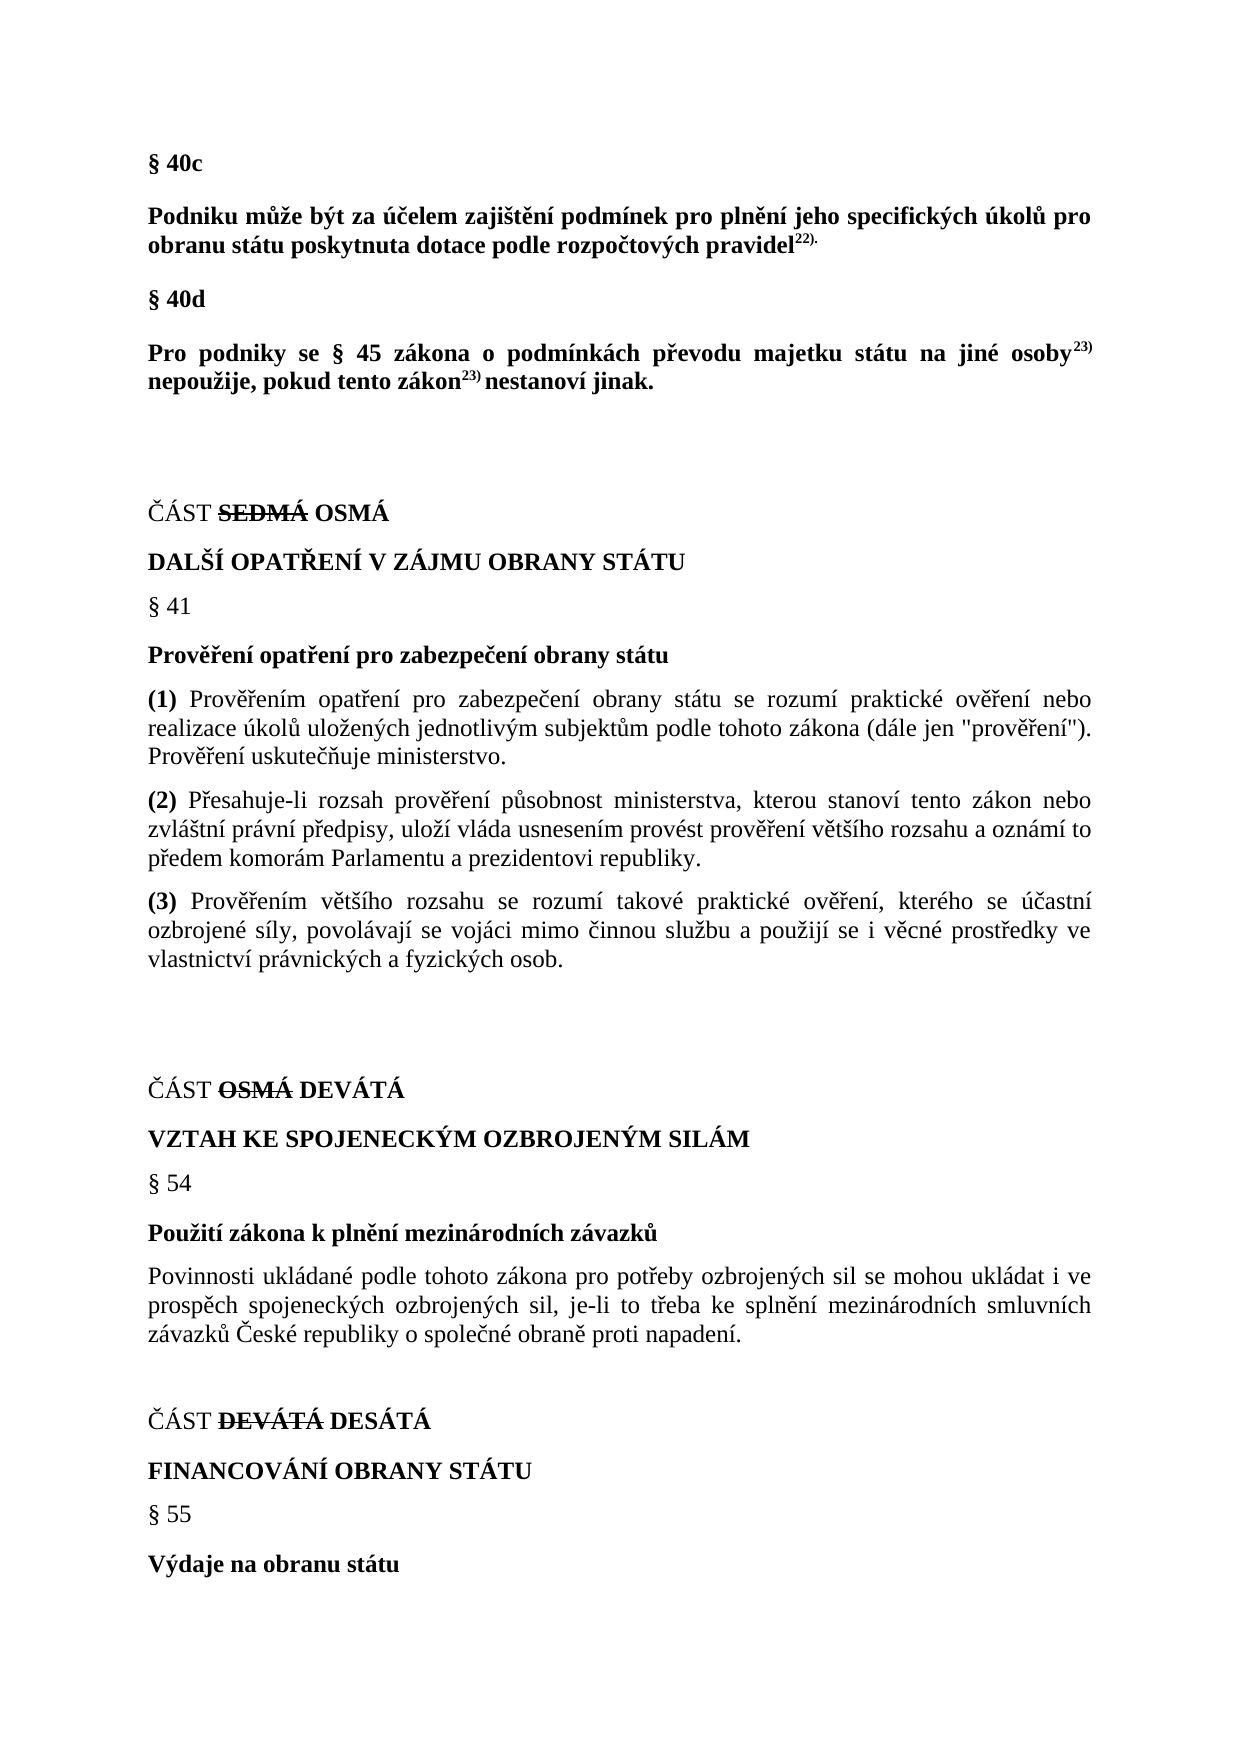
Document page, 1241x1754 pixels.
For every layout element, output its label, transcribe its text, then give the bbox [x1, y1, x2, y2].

text VZTAH KE SPOJENECKÝM OZBROJENÝM SILÁM [148, 1119, 1093, 1153]
text Prověření opatření pro zabezpečení obrany státu [148, 634, 1093, 669]
text ČÁST SEDMÁ OSMÁ [148, 498, 1093, 526]
text § 41 [148, 591, 1093, 619]
text ČÁST DEVÁTÁ DESÁTÁ [148, 1406, 1093, 1435]
text Výdaje na obranu státu [148, 1543, 1093, 1578]
text § 40c [148, 148, 1093, 176]
text Použití zákona k plnění mezinárodních závazků [148, 1212, 1093, 1246]
text (2) Přesahuje-li rozsah prověření působnost ministerstva, kterou stanoví tento zákon nebo zvláštní právní předpisy, uloží vláda usnesením provést prověření většího rozsahu a oznámí to předem komorám Parlamentu a prezidentovi republiky. [148, 785, 1093, 871]
text (3) Prověřením většího rozsahu se rozumí takové praktické ověření, kterého se účastní ozbrojené síly, povolávají se vojáci mimo činnou službu a použijí se i věcné prostředky ve vlastnictví právnických a fyzických osob. [148, 886, 1093, 973]
text ČÁST OSMÁ DEVÁTÁ [148, 1075, 1093, 1104]
text Povinnosti ukládané podle tohoto zákona pro potřeby ozbrojených sil se mohou ukládat i ve prospěch spojeneckých ozbrojených sil, je-li to třeba ke splnění mezinárodních smluvních závazků České republiky o společné obraně proti napadení. [148, 1261, 1093, 1348]
text Pro podniky se § 45 zákona o podmínkách převodu majetku státu na jiné osoby23) nepoužije, pokud tento zákon23) nestanoví jinak. [148, 338, 1093, 395]
text (1) Prověřením opatření pro zabezpečení obrany státu se rozumí praktické ověření nebo realizace úkolů uložených jednotlivým subjektům podle tohoto zákona (dále jen "prověření"). Prověření uskutečňuje ministerstvo. [148, 684, 1093, 770]
text § 54 [148, 1168, 1093, 1197]
text DALŠÍ OPATŘENÍ V ZÁJMU OBRANY STÁTU [148, 541, 1093, 576]
text Podniku může být za účelem zajištění podmínek pro plnění jeho specifických úkolů pro obranu státu poskytnuta dotace podle rozpočtových pravidel22). [148, 201, 1093, 259]
text § 55 [148, 1499, 1093, 1528]
text § 40d [148, 284, 1093, 313]
text FINANCOVÁNÍ OBRANY STÁTU [148, 1450, 1093, 1484]
